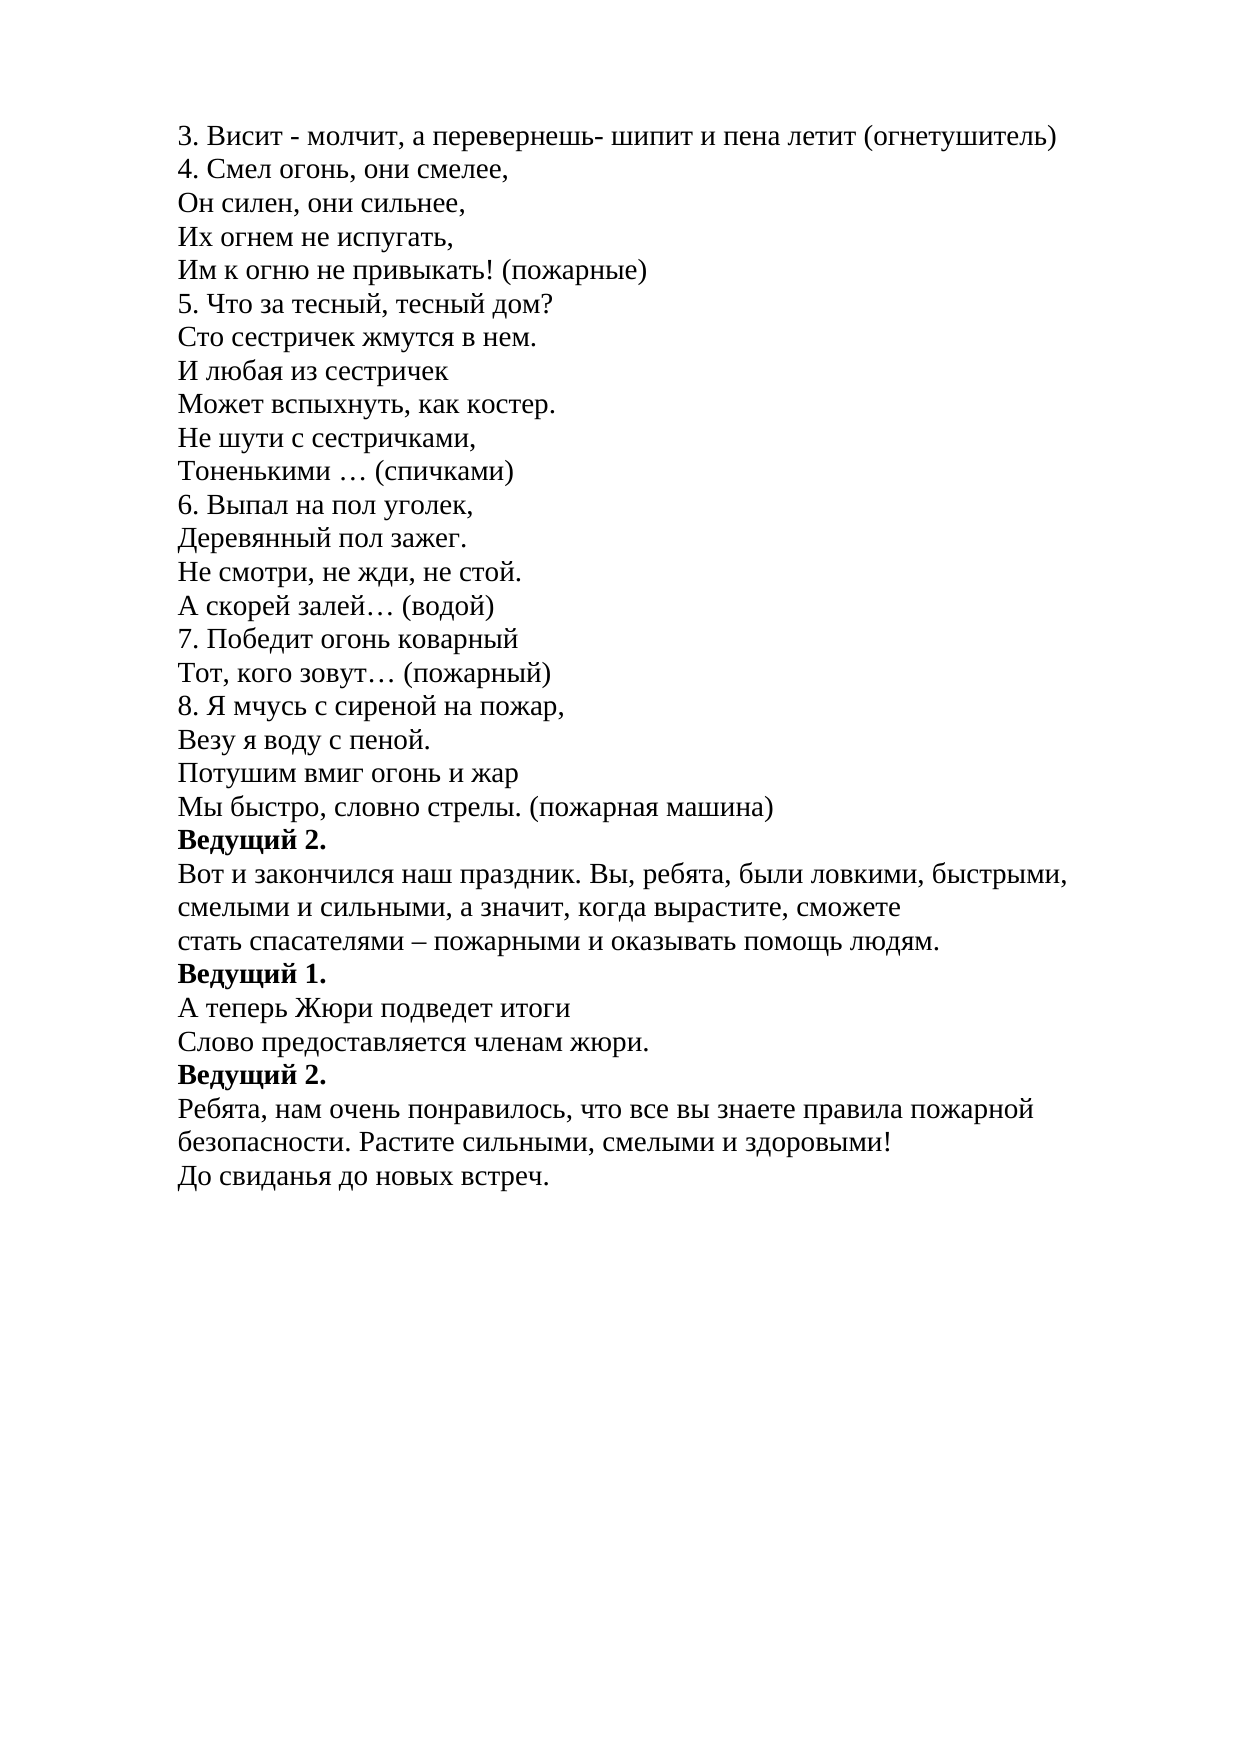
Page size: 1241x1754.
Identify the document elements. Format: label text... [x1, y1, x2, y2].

text Везу я воду с пеной. [177, 722, 1152, 755]
text Может вспыхнуть, как костер. [177, 386, 1152, 420]
text До свиданья до новых встреч. [177, 1158, 1152, 1191]
text Ребята, нам очень понравилось, что все вы знаете правила пожарной безопасности. Растите сильными, смелыми и здоровыми! [177, 1091, 1152, 1158]
text Им к огню не привыкать! (пожарные) [177, 252, 1152, 286]
text Не смотри, не жди, не стой. [177, 554, 1152, 588]
text А теперь Жюри подведет итоги [177, 990, 1152, 1024]
text 3. Висит - молчит, а перевернешь- шипит и пена летит (огнетушитель) [177, 118, 1152, 152]
text 8. Я мчусь с сиреной на пожар, [177, 688, 1152, 722]
text Ведущий 2. [177, 1057, 1152, 1091]
text Потушим вмиг огонь и жар [177, 755, 1152, 789]
text Ведущий 1. [177, 957, 1152, 990]
text Тот, кого зовут… (пожарный) [177, 655, 1152, 688]
text Ведущий 2. [177, 822, 1152, 856]
text Сто сестричек жмутся в нем. [177, 319, 1152, 353]
text 4. Смел огонь, они смелее, [177, 152, 1152, 185]
text Деревянный пол зажег. [177, 521, 1152, 554]
text Слово предоставляется членам жюри. [177, 1024, 1152, 1057]
text Их огнем не испугать, [177, 219, 1152, 252]
text Тоненькими … (спичками) [177, 453, 1152, 487]
text 7. Победит огонь коварный [177, 621, 1152, 655]
text 6. Выпал на пол уголек, [177, 487, 1152, 521]
text И любая из сестричек [177, 353, 1152, 386]
text Он силен, они сильнее, [177, 185, 1152, 219]
text Мы быстро, словно стрелы. (пожарная машина) [177, 789, 1152, 822]
text Не шути с сестричками, [177, 420, 1152, 453]
text 5. Что за тесный, тесный дом? [177, 286, 1152, 319]
text Вот и закончился наш праздник. Вы, ребята, были ловкими, быстрыми, смелыми и сильными, а значит, когда вырастите, сможете стать спасателями – пожарными и оказывать помощь людям. [177, 856, 1152, 957]
text А скорей залей… (водой) [177, 588, 1152, 621]
